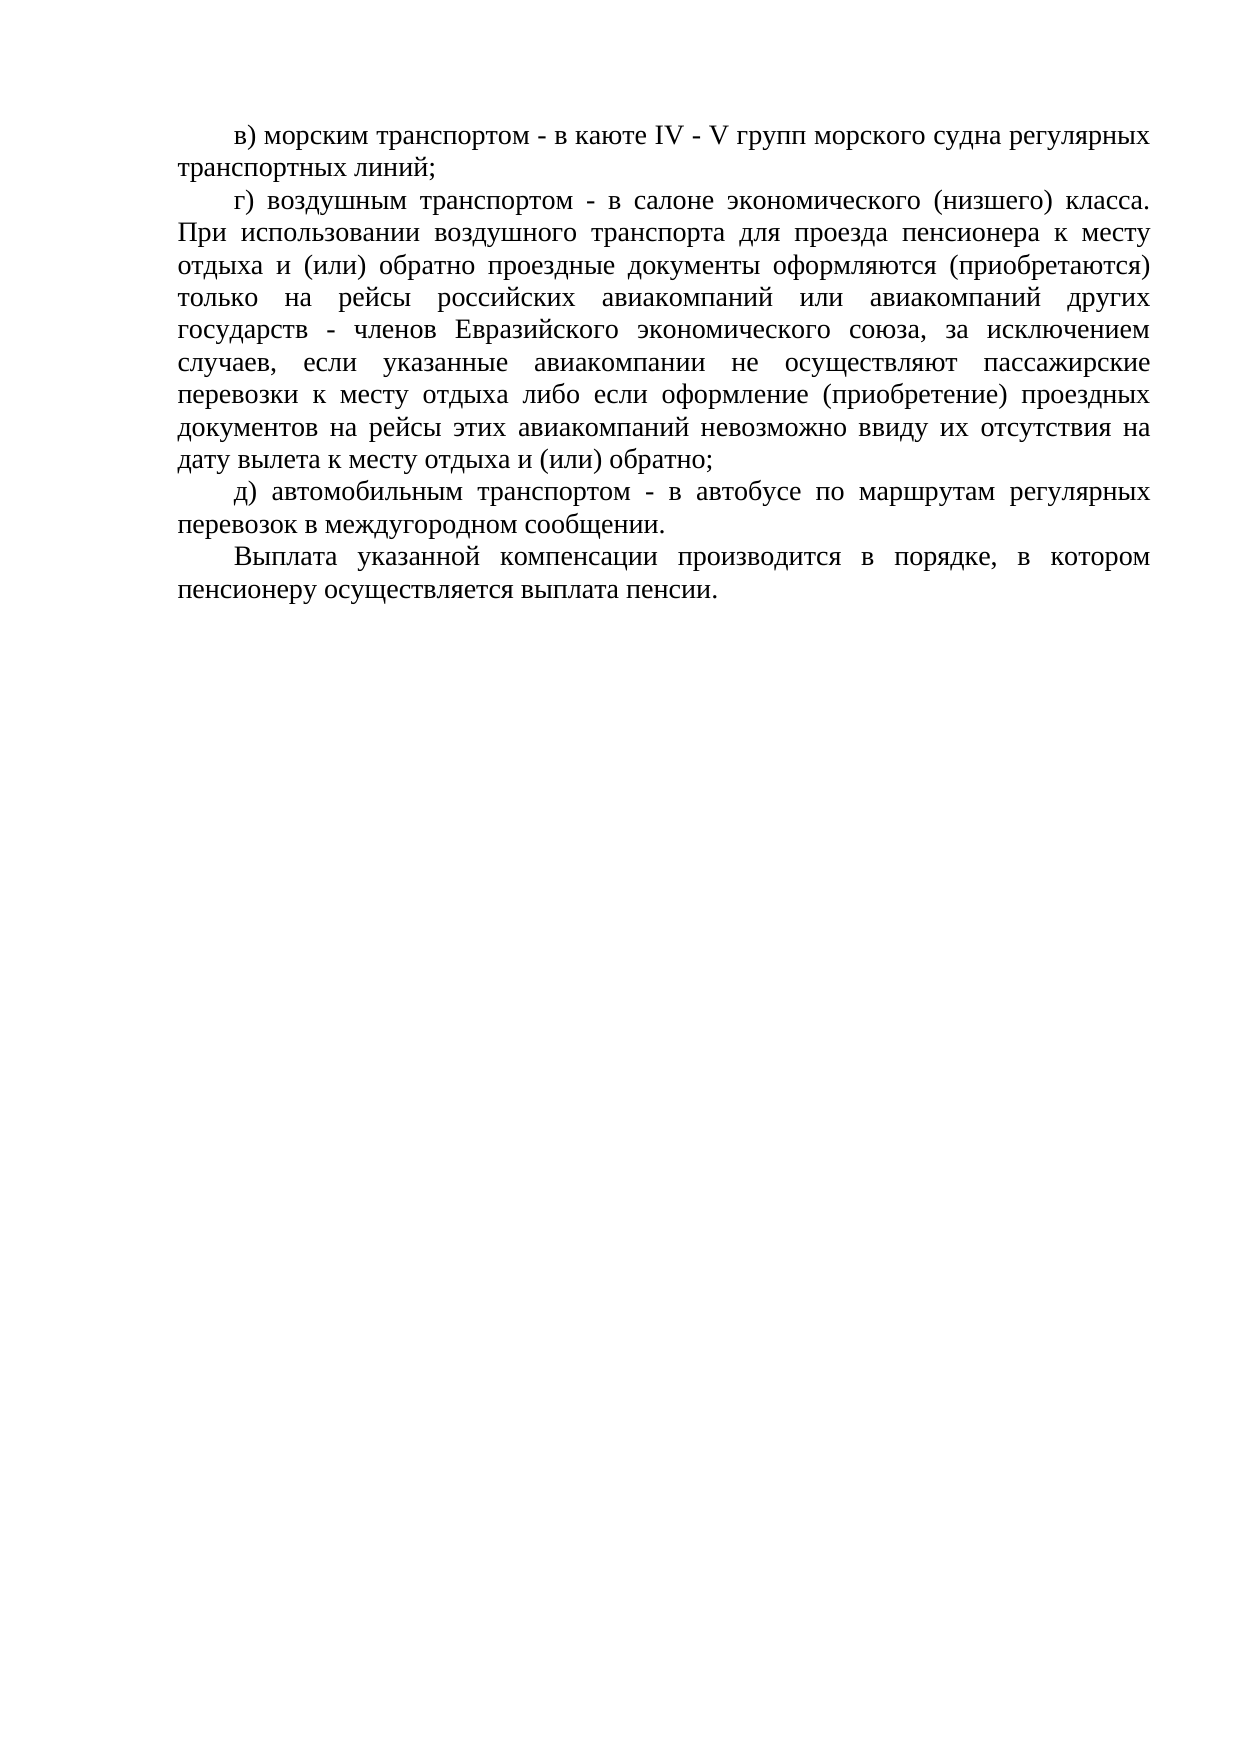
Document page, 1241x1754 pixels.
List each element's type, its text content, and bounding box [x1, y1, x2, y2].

text д) автомобильным транспортом - в автобусе по маршрутам регулярных перевозок в междугородном сообщении. [177, 474, 1152, 539]
text Выплата указанной компенсации производится в порядке, в котором пенсионеру осуществляется выплата пенсии. [177, 539, 1152, 604]
text г) воздушным транспортом - в салоне экономического (низшего) класса. При использовании воздушного транспорта для проезда пенсионера к месту отдыха и (или) обратно проездные документы оформляются (приобретаются) только на рейсы российских авиакомпаний или авиакомпаний других государств - членов Евразийского экономического союза, за исключением случаев, если указанные авиакомпании не осуществляют пассажирские перевозки к месту отдыха либо если оформление (приобретение) проездных документов на рейсы этих авиакомпаний невозможно ввиду их отсутствия на дату вылета к месту отдыха и (или) обратно; [177, 183, 1152, 474]
text в) морским транспортом - в каюте IV - V групп морского судна регулярных транспортных линий; [177, 118, 1152, 183]
